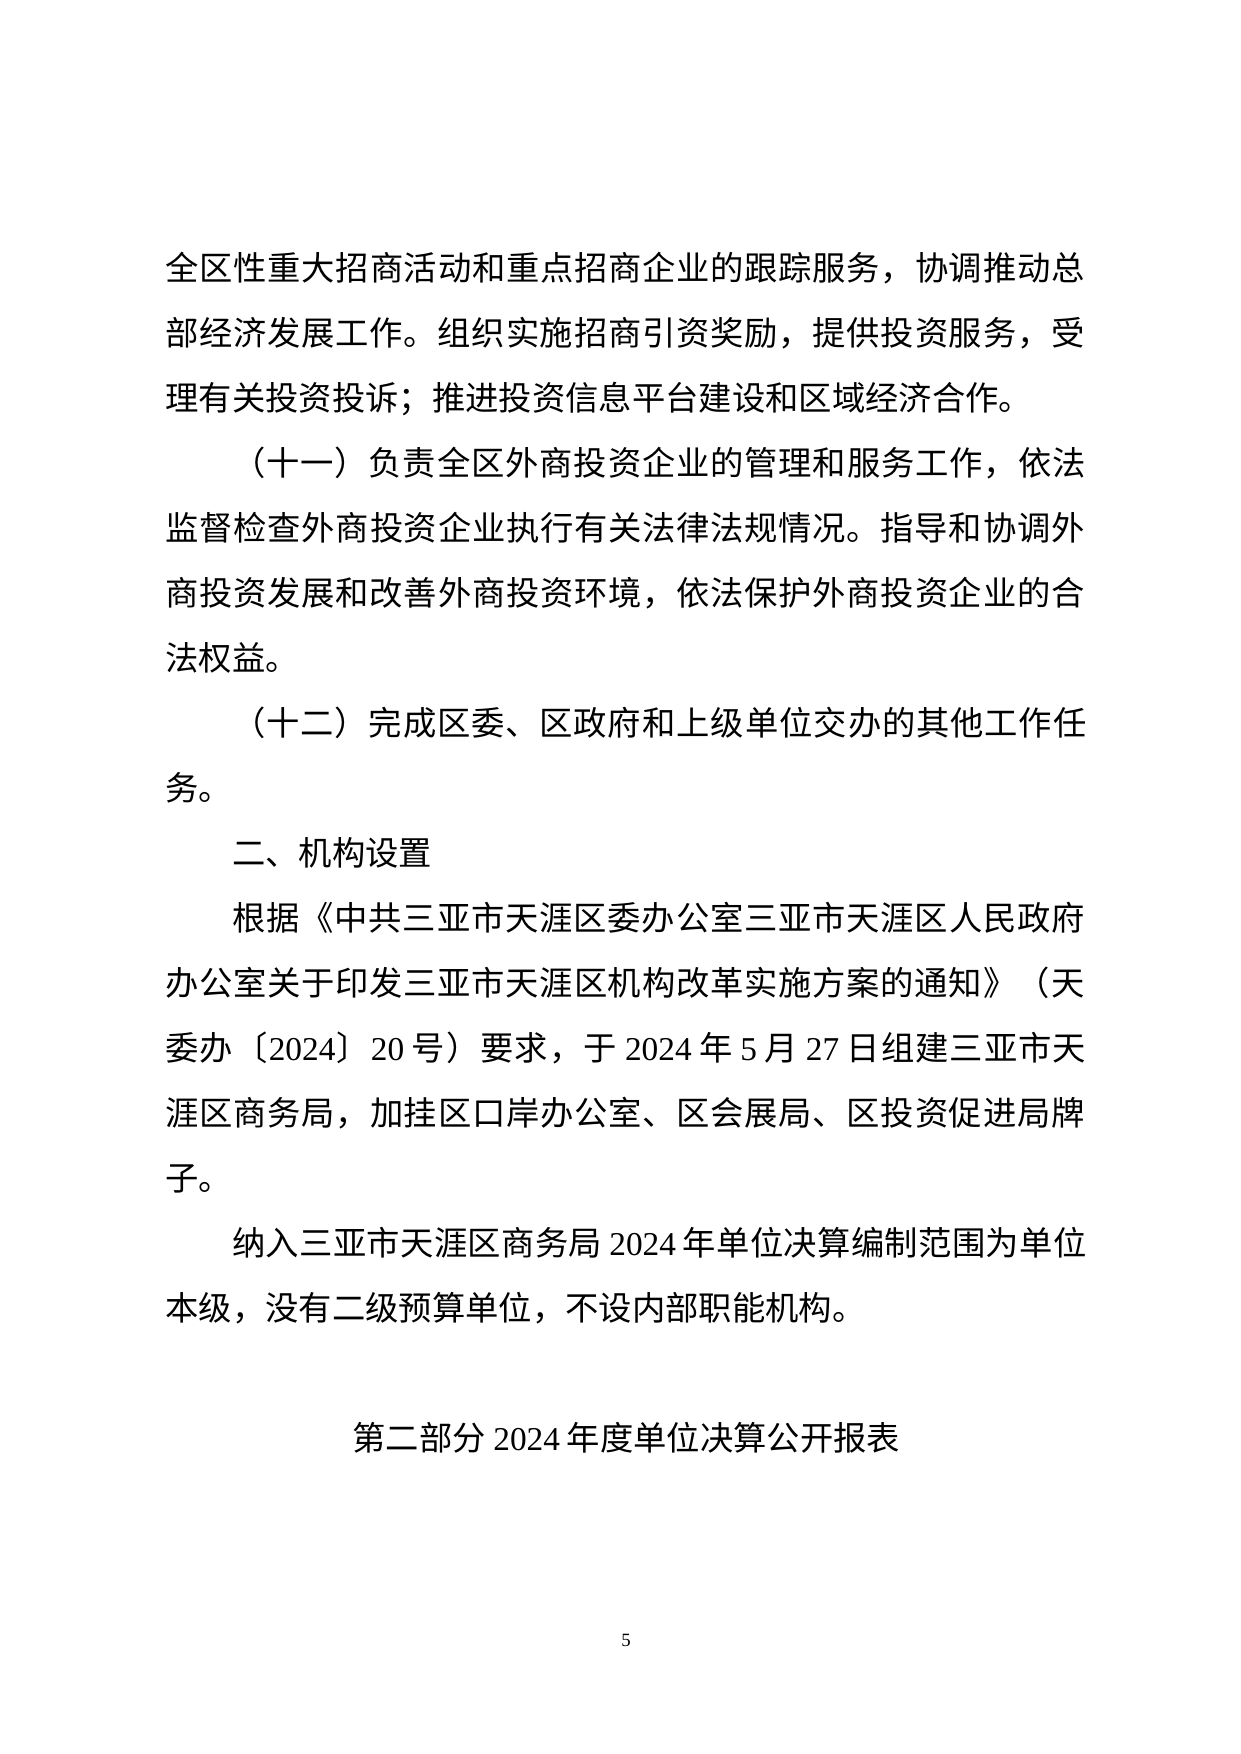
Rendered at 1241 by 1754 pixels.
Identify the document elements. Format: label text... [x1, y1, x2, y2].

list 第二部分 2024年度单位决算公开报表 [165, 1403, 1087, 1468]
list （十二）完成区委、区政府和上级单位交办的其他工作任务。 [165, 688, 1087, 818]
text 根据《中共三亚市天涯区委办公室三亚市天涯区人民政府办公室关于印发三亚市天涯区机构改革实施方案的通知》（天委办〔2024〕20号）要求，于2024年5月27日组建三亚市天涯区商务局，加挂区口岸办公室、区会展局、区投资促进局牌子。 [165, 883, 1087, 1208]
text 纳入三亚市天涯区商务局2024年单位决算编制范围为单位本级，没有二级预算单位，不设内部职能机构。 [165, 1208, 1087, 1338]
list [165, 233, 1087, 428]
list （十一）负责全区外商投资企业的管理和服务工作，依法监督检查外商投资企业执行有关法律法规情况。指导和协调外商投资发展和改善外商投资环境，依法保护外商投资企业的合法权益。 [165, 428, 1087, 688]
text 二、机构设置 [165, 818, 1087, 883]
